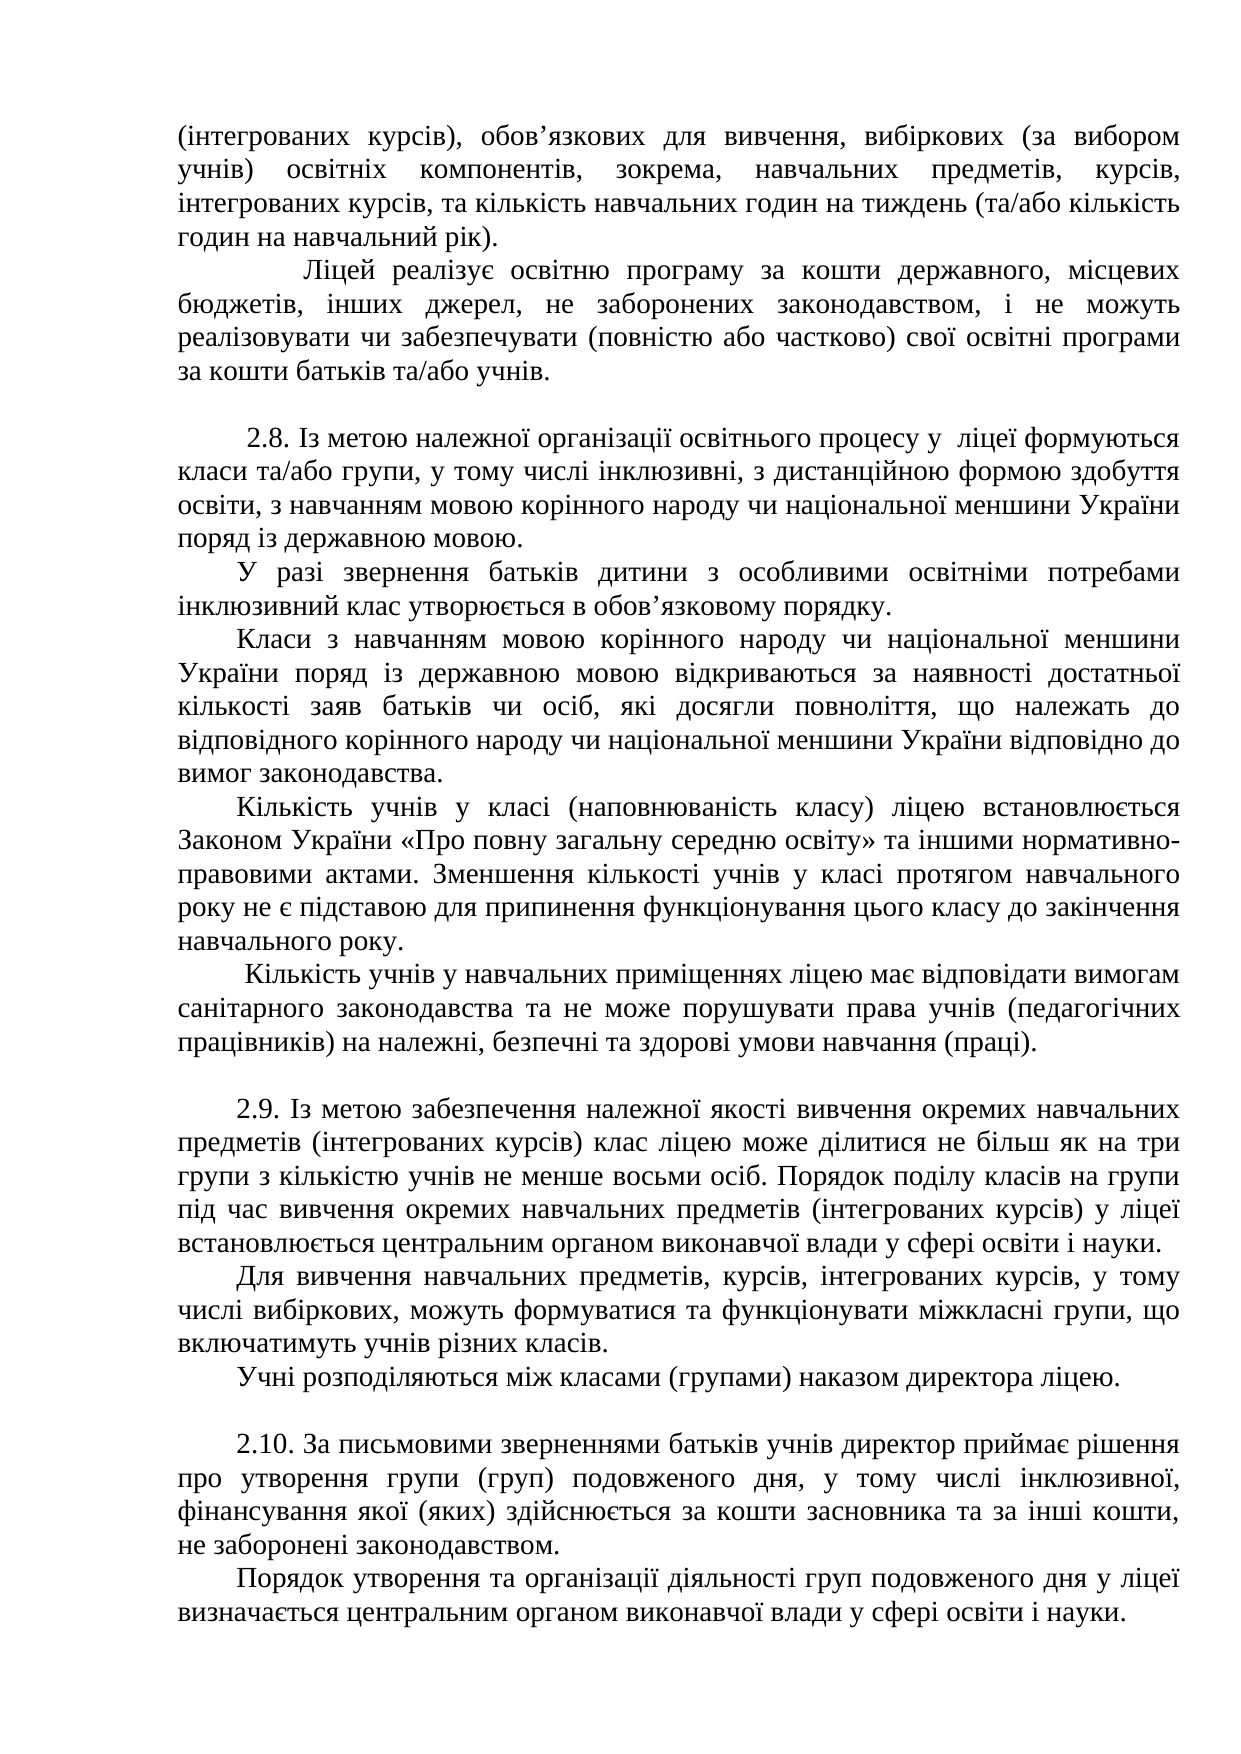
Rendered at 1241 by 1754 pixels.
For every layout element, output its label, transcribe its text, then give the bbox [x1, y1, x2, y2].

text 2.9. Із метою забезпечення належної якості вивчення окремих навчальних предметів (інтегрованих курсів) клас ліцею може ділитися не більш як на три групи з кількістю учнів не менше восьми осіб. Порядок поділу класів на групи під час вивчення окремих навчальних предметів (інтегрованих курсів) у ліцеї встановлюється центральним органом виконавчої влади у сфері освіти і науки. [177, 1091, 1181, 1258]
text У разі звернення батьків дитини з особливими освітніми потребами інклюзивний клас утворюється в обов’язковому порядку. [177, 554, 1181, 621]
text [177, 118, 1181, 252]
text Кількість учнів у класі (наповнюваність класу) ліцею встановлюється Законом України «Про повну загальну середню освіту» та іншими нормативно-правовими актами. Зменшення кількості учнів у класі протягом навчального року не є підставою для припинення функціонування цього класу до закінчення навчального року. [177, 789, 1181, 957]
text Кількість учнів у навчальних приміщеннях ліцею має відповідати вимогам санітарного законодавства та не може порушувати права учнів (педагогічних працівників) на належні, безпечні та здорові умови навчання (праці). [177, 957, 1181, 1057]
text 2.10. За письмовими зверненнями батьків учнів директор приймає рішення про утворення групи (груп) подовженого дня, у тому числі інклюзивної, фінансування якої (яких) здійснюється за кошти засновника та за інші кошти, не заборонені законодавством. [177, 1426, 1181, 1560]
text Класи з навчанням мовою корінного народу чи національної меншини України поряд із державною мовою відкриваються за наявності достатньої кількості заяв батьків чи осіб, які досягли повноліття, що належать до відповідного корінного народу чи національної меншини України відповідно до вимог законодавства. [177, 621, 1181, 789]
text Для вивчення навчальних предметів, курсів, інтегрованих курсів, у тому числі вибіркових, можуть формуватися та функціонувати міжкласні групи, що включатимуть учнів різних класів. [177, 1258, 1181, 1359]
text 2.8. Із метою належної організації освітнього процесу у ліцеї формуються класи та/або групи, у тому числі інклюзивні, з дистанційною формою здобуття освіти, з навчанням мовою корінного народу чи національної меншини України поряд із державною мовою. [177, 420, 1181, 554]
text Ліцей реалізує освітню програму за кошти державного, місцевих бюджетів, інших джерел, не заборонених законодавством, і не можуть реалізовувати чи забезпечувати (повністю або частково) свої освітні програми за кошти батьків та/або учнів. [177, 252, 1181, 386]
text Учні розподіляються між класами (групами) наказом директора ліцею. [177, 1359, 1181, 1393]
text Порядок утворення та організації діяльності груп подовженого дня у ліцеї визначається центральним органом виконавчої влади у сфері освіти і науки. [177, 1560, 1181, 1627]
